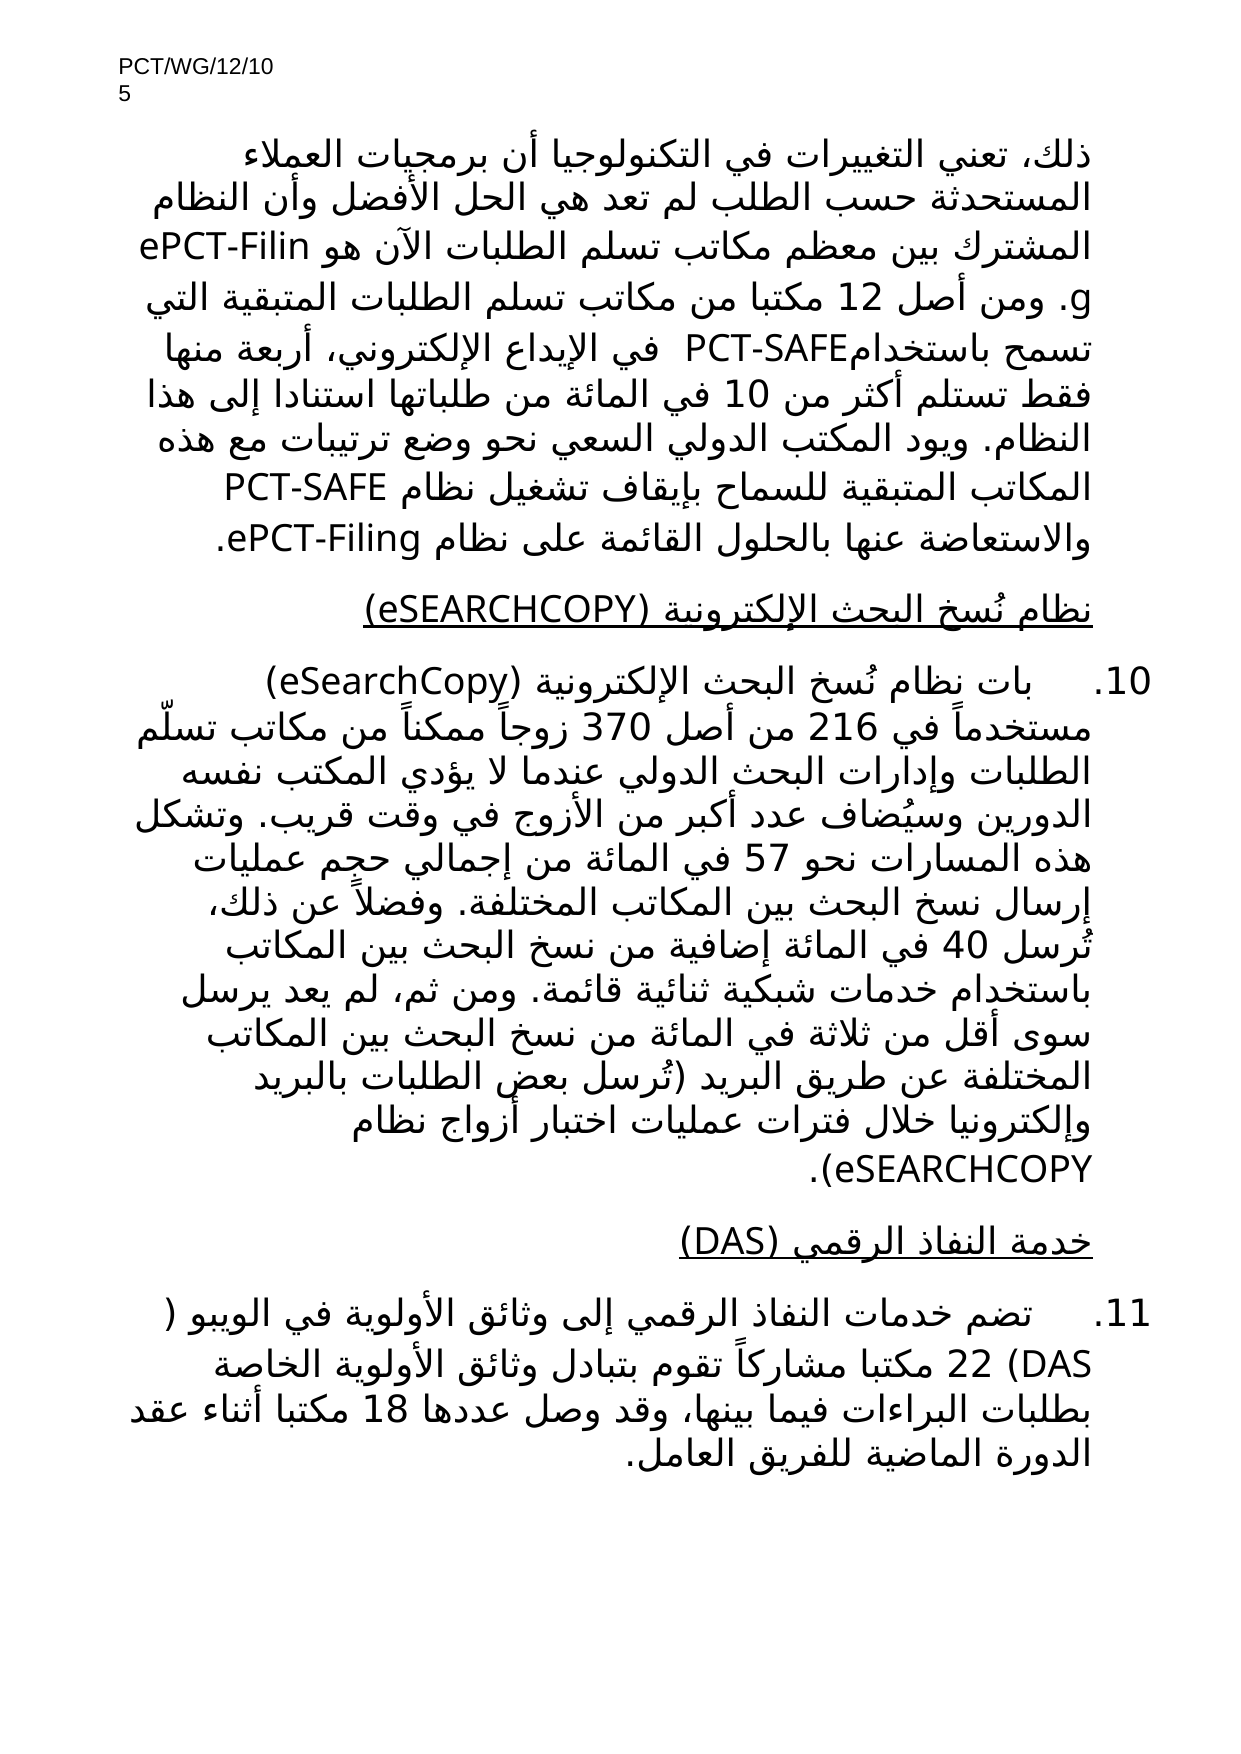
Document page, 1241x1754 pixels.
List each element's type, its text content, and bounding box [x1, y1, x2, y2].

subtitle نظام نُسخ البحث الإلكترونية (eSEARCHCOPY) [118, 583, 1092, 634]
text تضم خدمات النفاذ الرقمي إلى وثائق الأولوية في الويبو (DAS) 22 مكتبا مشاركاً تقوم بتبادل وثائق الأولوية الخاصة بطلبات البراءات فيما بينها، وقد وصل عددها 18 مكتبا أثناء عقد الدورة الماضية للفريق العامل. [118, 1286, 1092, 1475]
text بات نظام نُسخ البحث الإلكترونية (eSearchCopy) مستخدماً في 216 من أصل 370 زوجاً ممكناً من مكاتب تسلّم الطلبات وإدارات البحث الدولي عندما لا يؤدي المكتب نفسه الدورين وسيُضاف عدد أكبر من الأزوج في وقت قريب. وتشكل هذه المسارات نحو 57 في المائة من إجمالي حجم عمليات إرسال نسخ البحث بين المكاتب المختلفة. وفضلاً عن ذلك، تُرسل 40 في المائة إضافية من نسخ البحث بين المكاتب باستخدام خدمات شبكية ثنائية قائمة. ومن ثم، لم يعد يرسل سوى أقل من ثلاثة في المائة من نسخ البحث بين المكاتب المختلفة عن طريق البريد (تُرسل بعض الطلبات بالبريد وإلكترونيا خلال فترات عمليات اختبار أزواج نظام eSEARCHCOPY). [118, 655, 1092, 1193]
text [118, 132, 1092, 562]
subtitle خدمة النفاذ الرقمي (DAS) [118, 1214, 1092, 1265]
